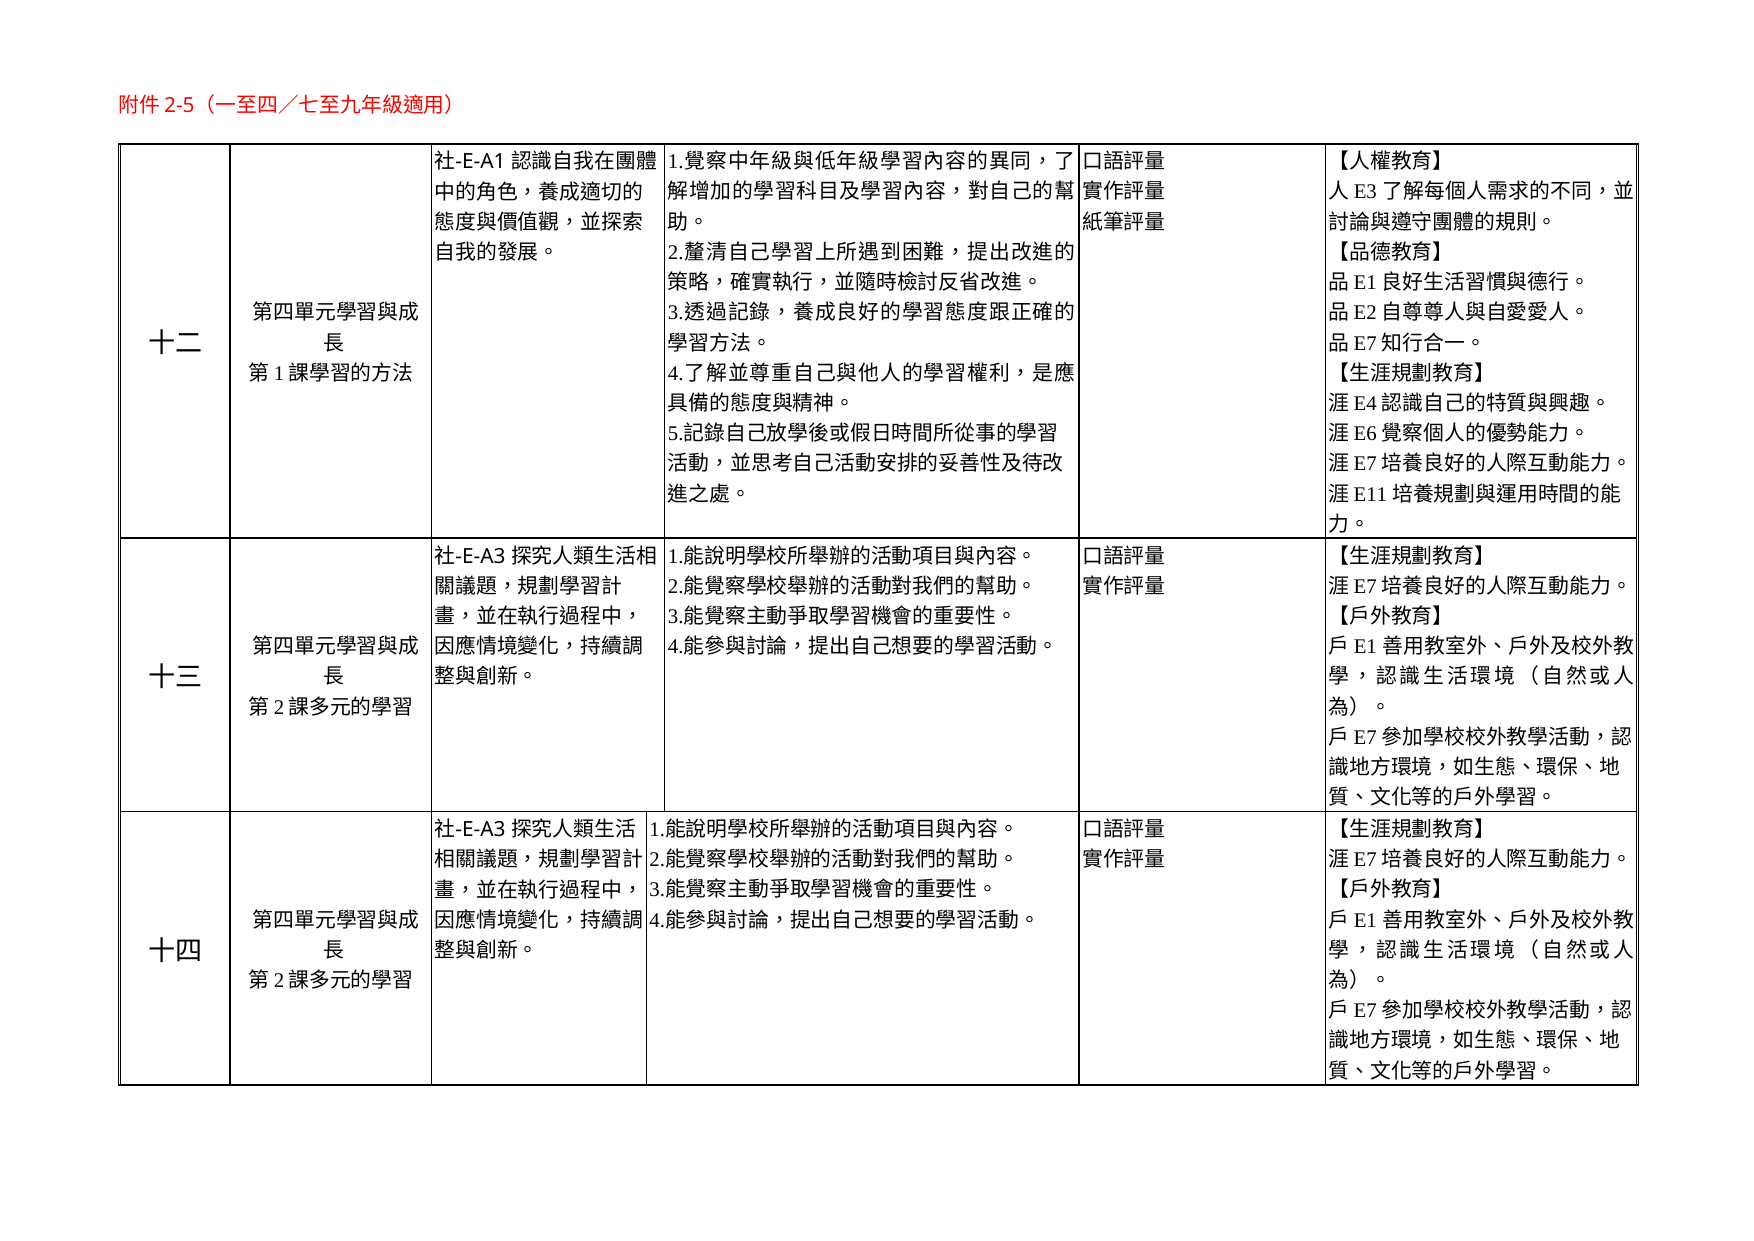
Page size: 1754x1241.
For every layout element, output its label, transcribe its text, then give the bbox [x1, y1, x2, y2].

table_cell 十四 [121, 812, 229, 1084]
table_cell 口語評量 實作評量 [1080, 812, 1325, 1084]
table_cell 第四單元學習與成長 第2課多元的學習 [231, 812, 431, 1084]
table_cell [432, 145, 664, 537]
table_cell 1.能說明學校所舉辦的活動項目與內容。 2.能覺察學校舉辦的活動對我們的幫助。 3.能覺察主動爭取學習機會的重要性。 4.能參與討論，提出自己想要的學習活動。 [665, 539, 1078, 811]
table_cell 第四單元學習與成長 第1課學習的方法 [231, 145, 431, 537]
table_cell 十三 [121, 539, 229, 811]
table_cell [665, 145, 1078, 537]
table_cell 【生涯規劃教育】 涯E7 培養良好的人際互動能力。 【戶外教育】 戶E1 善用教室外、戶外及校外教學，認識生活環境（自然或人為）。 戶E7 參加學校校外教學活動，認識地方環境，如生態、環保、地質、文化等的戶外學習。 [1326, 812, 1636, 1084]
table_cell 1.能說明學校所舉辦的活動項目與內容。 2.能覺察學校舉辦的活動對我們的幫助。 3.能覺察主動爭取學習機會的重要性。 4.能參與討論，提出自己想要的學習活動。 [647, 812, 1078, 1084]
table_cell 口語評量 實作評量 紙筆評量 [1080, 145, 1325, 537]
table_cell 社-E-A3 探究人類生活相關議題，規劃學習計畫，並在執行過程中，因應情境變化，持續調整與創新。 [432, 812, 646, 1084]
table_cell 十二 [121, 145, 229, 537]
table_cell 第四單元學習與成長 第2課多元的學習 [231, 539, 431, 811]
table_cell 口語評量 實作評量 [1080, 539, 1325, 811]
table_cell 社-E-A3 探究人類生活相關議題，規劃學習計畫，並在執行過程中，因應情境變化，持續調整與創新。 [432, 539, 664, 811]
table_cell 【生涯規劃教育】 涯E7 培養良好的人際互動能力。 【戶外教育】 戶E1 善用教室外、戶外及校外教學，認識生活環境（自然或人為）。 戶E7 參加學校校外教學活動，認識地方環境，如生態、環保、地質、文化等的戶外學習。 [1326, 539, 1636, 811]
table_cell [1326, 145, 1636, 537]
